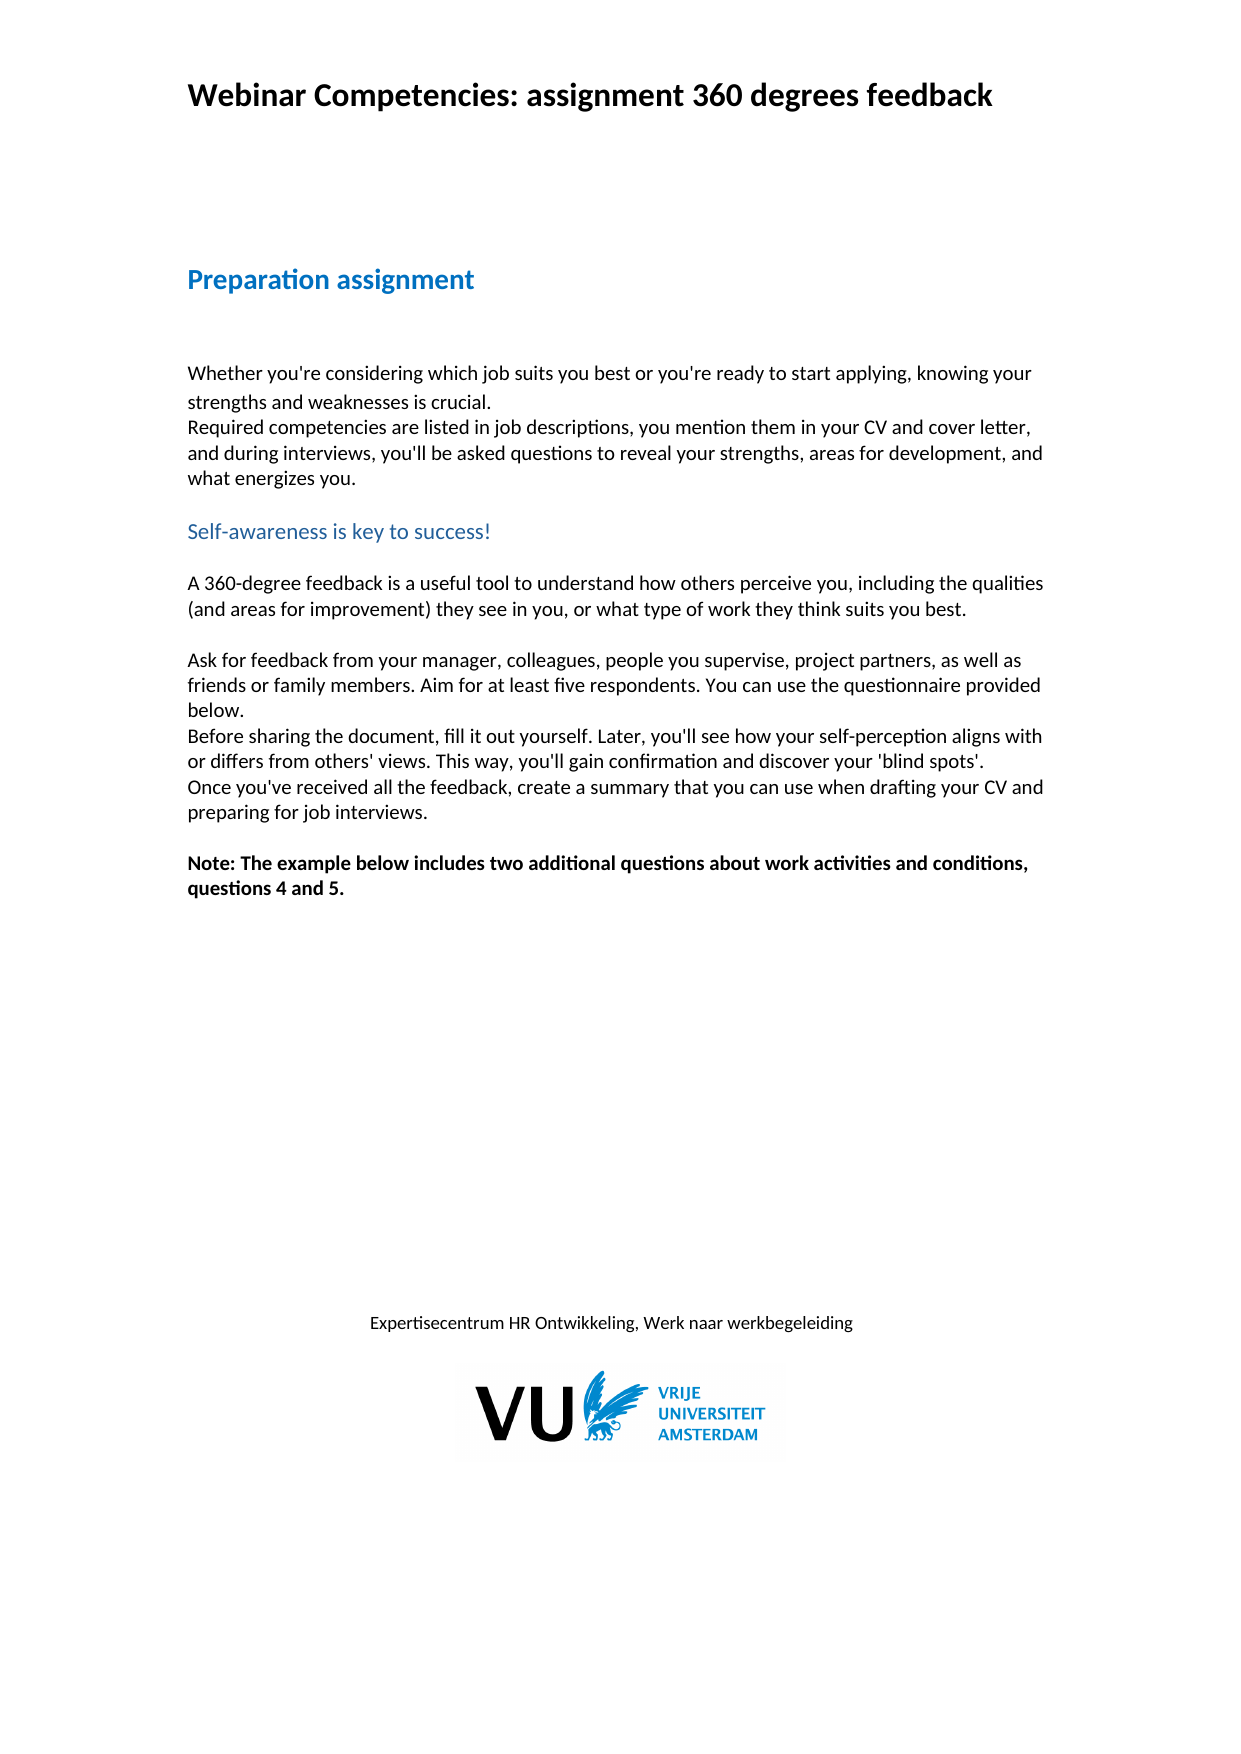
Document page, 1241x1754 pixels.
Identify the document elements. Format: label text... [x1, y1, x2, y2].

picture [454, 1363, 786, 1462]
text Once you've received all the feedback, create a summary that you can use when drafting your CV and preparing for job interviews. [187, 774, 1053, 825]
text Required competencies are listed in job descriptions, you mention them in your CV and cover letter, and during interviews, you'll be asked questions to reveal your strengths, areas for development, and what energizes you. [187, 414, 1053, 491]
text A 360-degree feedback is a useful tool to understand how others perceive you, including the qualities (and areas for improvement) they see in you, or what type of work they think suits you best. [187, 571, 1053, 621]
text Note: The example below includes two additional questions about work activities and conditions, questions 4 and 5. [187, 850, 1053, 901]
text Ask for feedback from your manager, colleagues, people you supervise, project partners, as well as friends or family members. Aim for at least five respondents. You can use the questionnaire provided below. [187, 647, 1053, 723]
text Before sharing the document, fill it out yourself. Later, you'll see how your self-perception aligns with or differs from others' views. This way, you'll gain confirmation and discover your 'blind spots'. [187, 723, 1053, 774]
subtitle Preparation assignment [187, 261, 1053, 297]
text Expertisecentrum HR Ontwikkeling, Werk naar werkbegeleiding [187, 1311, 1053, 1363]
text Self-awareness is key to success! [187, 516, 1053, 545]
text Whether you're considering which job suits you best or you're ready to start applying, knowing your strengths and weaknesses is crucial. [187, 356, 1053, 414]
